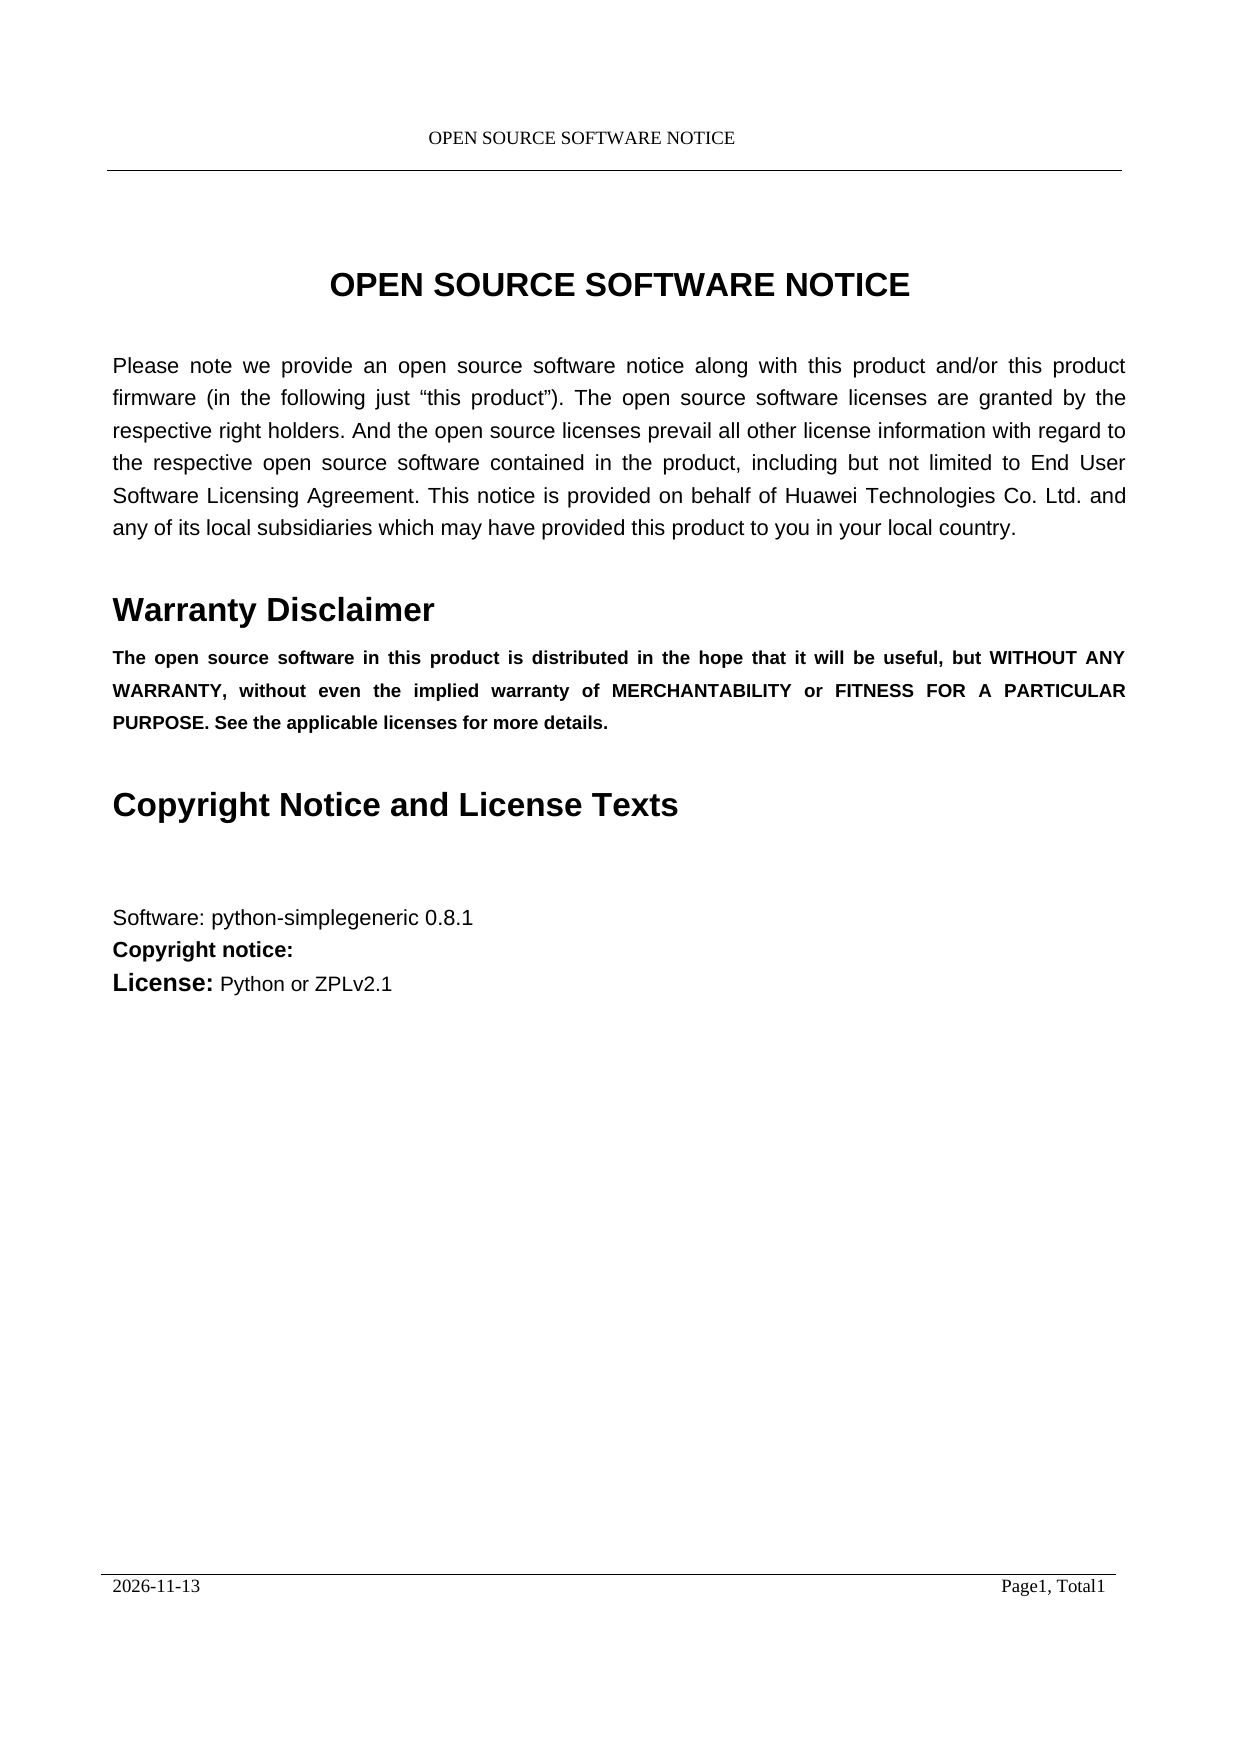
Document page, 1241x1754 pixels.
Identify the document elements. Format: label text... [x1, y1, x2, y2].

text Please note we provide an open source software notice along with this product and/or this product firmware (in the following just “this product”). The open source software licenses are granted by the respective right holders. And the open source licenses prevail all other license information with regard to the respective open source software contained in the product, including but not limited to End User Software Licensing Agreement. This notice is provided on behalf of Huawei Technologies Co. Ltd. and any of its local subsidiaries which may have provided this product to you in your local country. [112, 349, 1128, 544]
text Warranty Disclaimer [112, 576, 1128, 641]
text Software: python-simplegeneric 0.8.1 [112, 901, 1128, 933]
text Copyright Notice and License Texts [112, 771, 1128, 836]
text Copyright notice: [112, 933, 1128, 966]
text OPEN SOURCE SOFTWARE NOTICE [112, 251, 1128, 316]
text License: Python or ZPLv2.1 [112, 966, 1128, 1128]
text The open source software in this product is distributed in the hope that it will be useful, but WITHOUT ANY WARRANTY, without even the implied warranty of MERCHANTABILITY or FITNESS FOR A PARTICULAR PURPOSE. See the applicable licenses for more details. [112, 641, 1128, 739]
